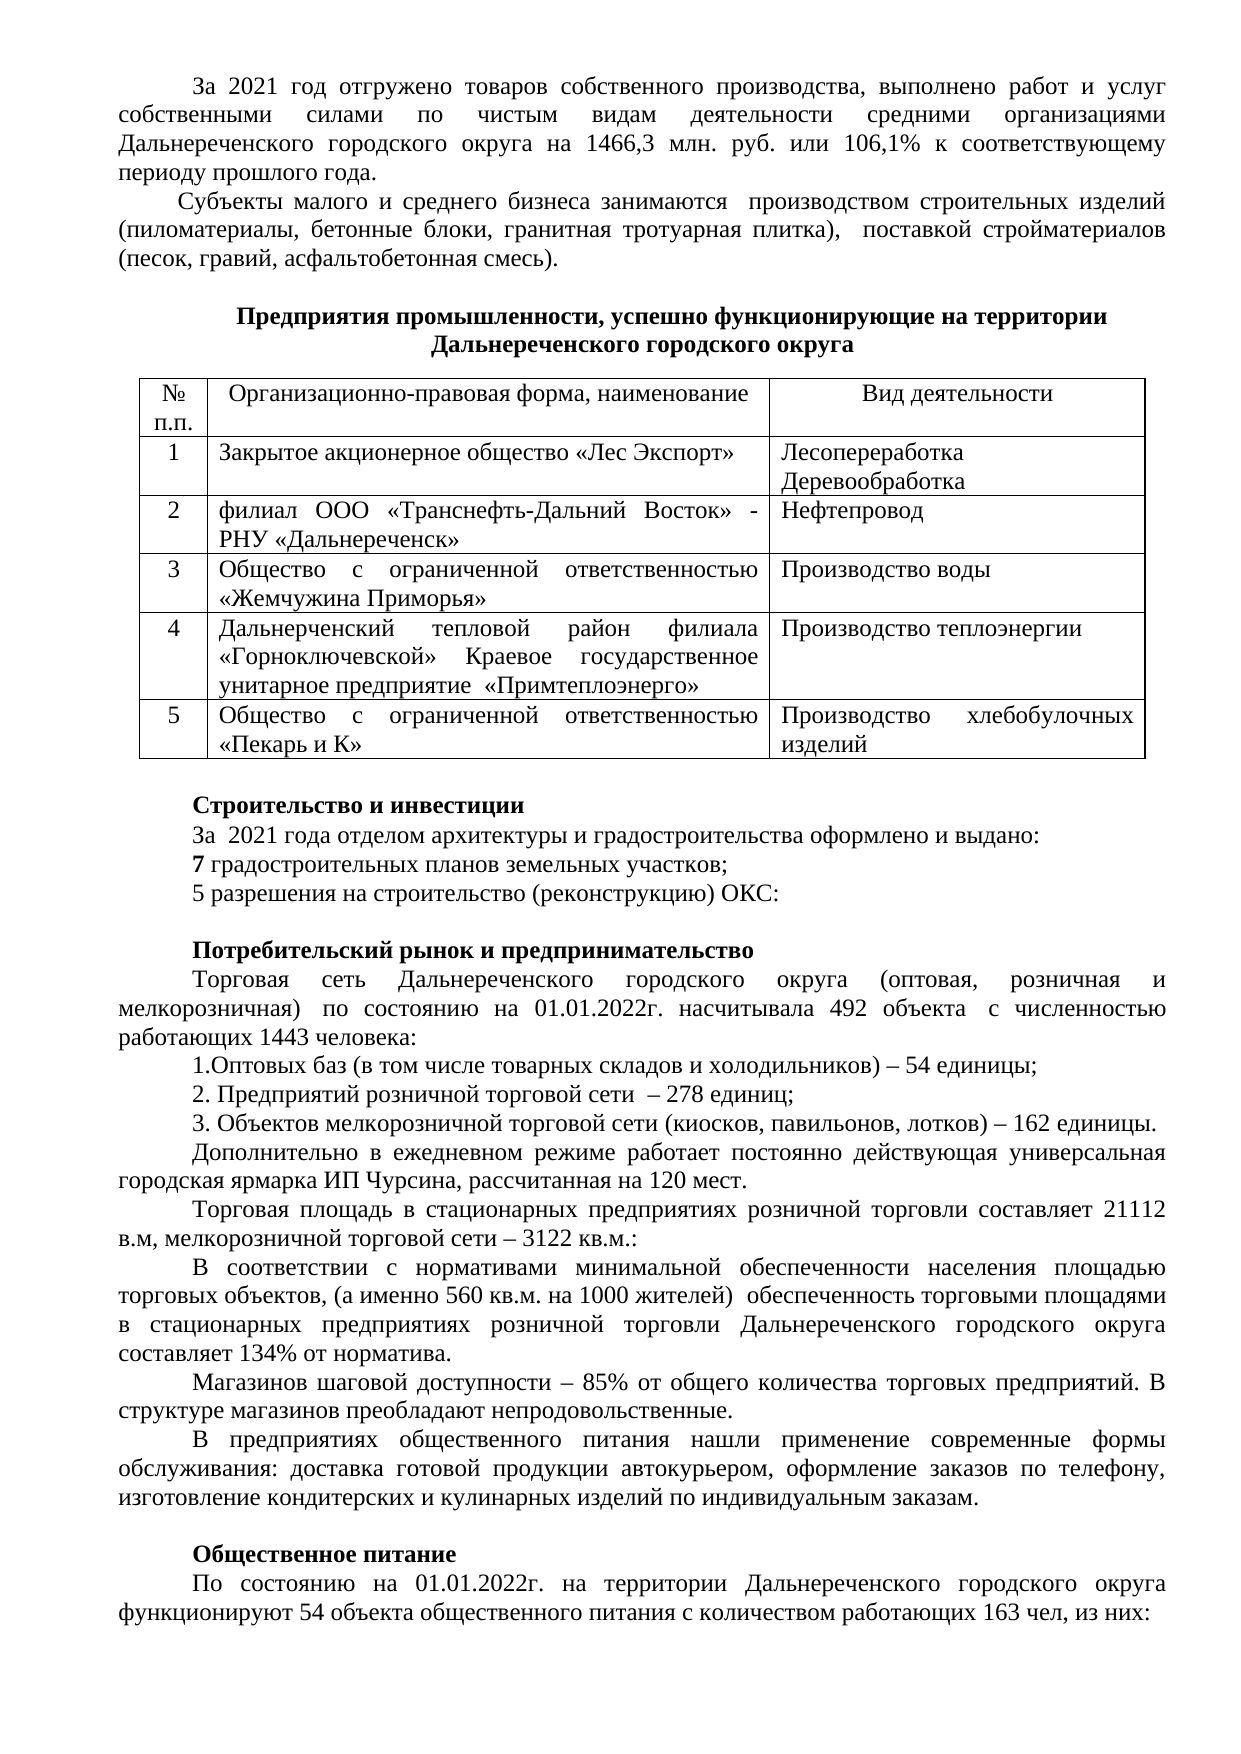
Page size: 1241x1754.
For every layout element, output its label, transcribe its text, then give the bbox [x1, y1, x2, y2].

table_cell Общество с ограниченной ответственностью «Жемчужина Приморья» [208, 554, 769, 612]
table_cell 1 [140, 437, 207, 494]
text 7 градостроительных планов земельных участков; [118, 849, 1167, 878]
table_cell 3 [140, 554, 207, 612]
table_cell Производство воды [770, 554, 1144, 612]
text В соответствии с нормативами минимальной обеспеченности населения площадью торговых объектов, (а именно 560 кв.м. на 1000 жителей) обеспеченность торговыми площадями в стационарных предприятиях розничной торговли Дальнереченского городского округа составляет 134% от норматива. [118, 1252, 1167, 1367]
table_cell Общество с ограниченной ответственностью «Пекарь и К» [208, 700, 769, 757]
title Торговая площадь в стационарных предприятиях розничной торговли составляет 21112 в.м, мелкорозничной торговой сети – 3122 кв.м.: [118, 1194, 1167, 1252]
text Субъекты малого и среднего бизнеса занимаются производством строительных изделий (пиломатериалы, бетонные блоки, гранитная тротуарная плитка), поставкой стройматериалов (песок, гравий, асфальтобетонная смесь). [118, 186, 1167, 272]
title 2. Предприятий розничной торговой сети – 278 единиц; [118, 1079, 1167, 1108]
table_header № п.п. [140, 379, 207, 436]
text Потребительский рынок и предпринимательство [118, 936, 1167, 964]
title 1.Оптовых баз (в том числе товарных складов и холодильников) – 54 единицы; [118, 1051, 1167, 1079]
text Магазинов шаговой доступности – 85% от общего количества торговых предприятий. В структуре магазинов преобладают непродовольственные. [118, 1367, 1167, 1424]
text 3. Объектов мелкорозничной торговой сети (киосков, павильонов, лотков) – 162 единицы. [118, 1108, 1167, 1137]
text За 2021 года отделом архитектуры и градостроительства оформлено и выдано: [118, 821, 1167, 849]
table_cell Лесопереработка Деревообработка [770, 437, 1144, 494]
text По состоянию на 01.01.2022г. на территории Дальнереченского городского округа функционируют 54 объекта общественного питания с количеством работающих 163 чел, из них: [118, 1568, 1167, 1626]
table_cell филиал ООО «Транснефть-Дальний Восток» - РНУ «Дальнереченск» [208, 496, 769, 553]
text Общественное питание [118, 1539, 1167, 1568]
table_cell Производство теплоэнергии [770, 613, 1144, 699]
table_cell Закрытое акционерное общество «Лес Экспорт» [208, 437, 769, 494]
table_cell 2 [140, 496, 207, 553]
table_header Вид деятельности [770, 379, 1144, 436]
table_header Организационно-правовая форма, наименование [208, 379, 769, 436]
table_cell 5 [140, 700, 207, 757]
text За 2021 год отгружено товаров собственного производства, выполнено работ и услуг собственными силами по чистым видам деятельности средними организациями Дальнереченского городского округа на 1466,3 млн. руб. или 106,1% к соответствующему периоду прошлого года. [118, 71, 1167, 186]
text Дополнительно в ежедневном режиме работает постоянно действующая универсальная городская ярмарка ИП Чурсина, рассчитанная на 120 мест. [118, 1137, 1167, 1194]
text 5 разрешения на строительство (реконструкцию) ОКС: [118, 878, 1167, 907]
table_cell Дальнерченский тепловой район филиала «Горноключевской» Краевое государственное унитарное предприятие «Примтеплоэнерго» [208, 613, 769, 699]
title Торговая сеть Дальнереченского городского округа (оптовая, розничная и мелкорозничная) по состоянию на 01.01.2022г. насчитывала 492 объекта с численностью работающих 1443 человека: [118, 964, 1167, 1051]
table_cell 4 [140, 613, 207, 699]
table_cell Нефтепровод [770, 496, 1144, 553]
table_cell Производство хлебобулочных изделий [770, 700, 1144, 757]
text Предприятия промышленности, успешно функционирующие на территории Дальнереченского городского округа [118, 301, 1167, 358]
text Строительство и инвестиции [118, 787, 1167, 821]
